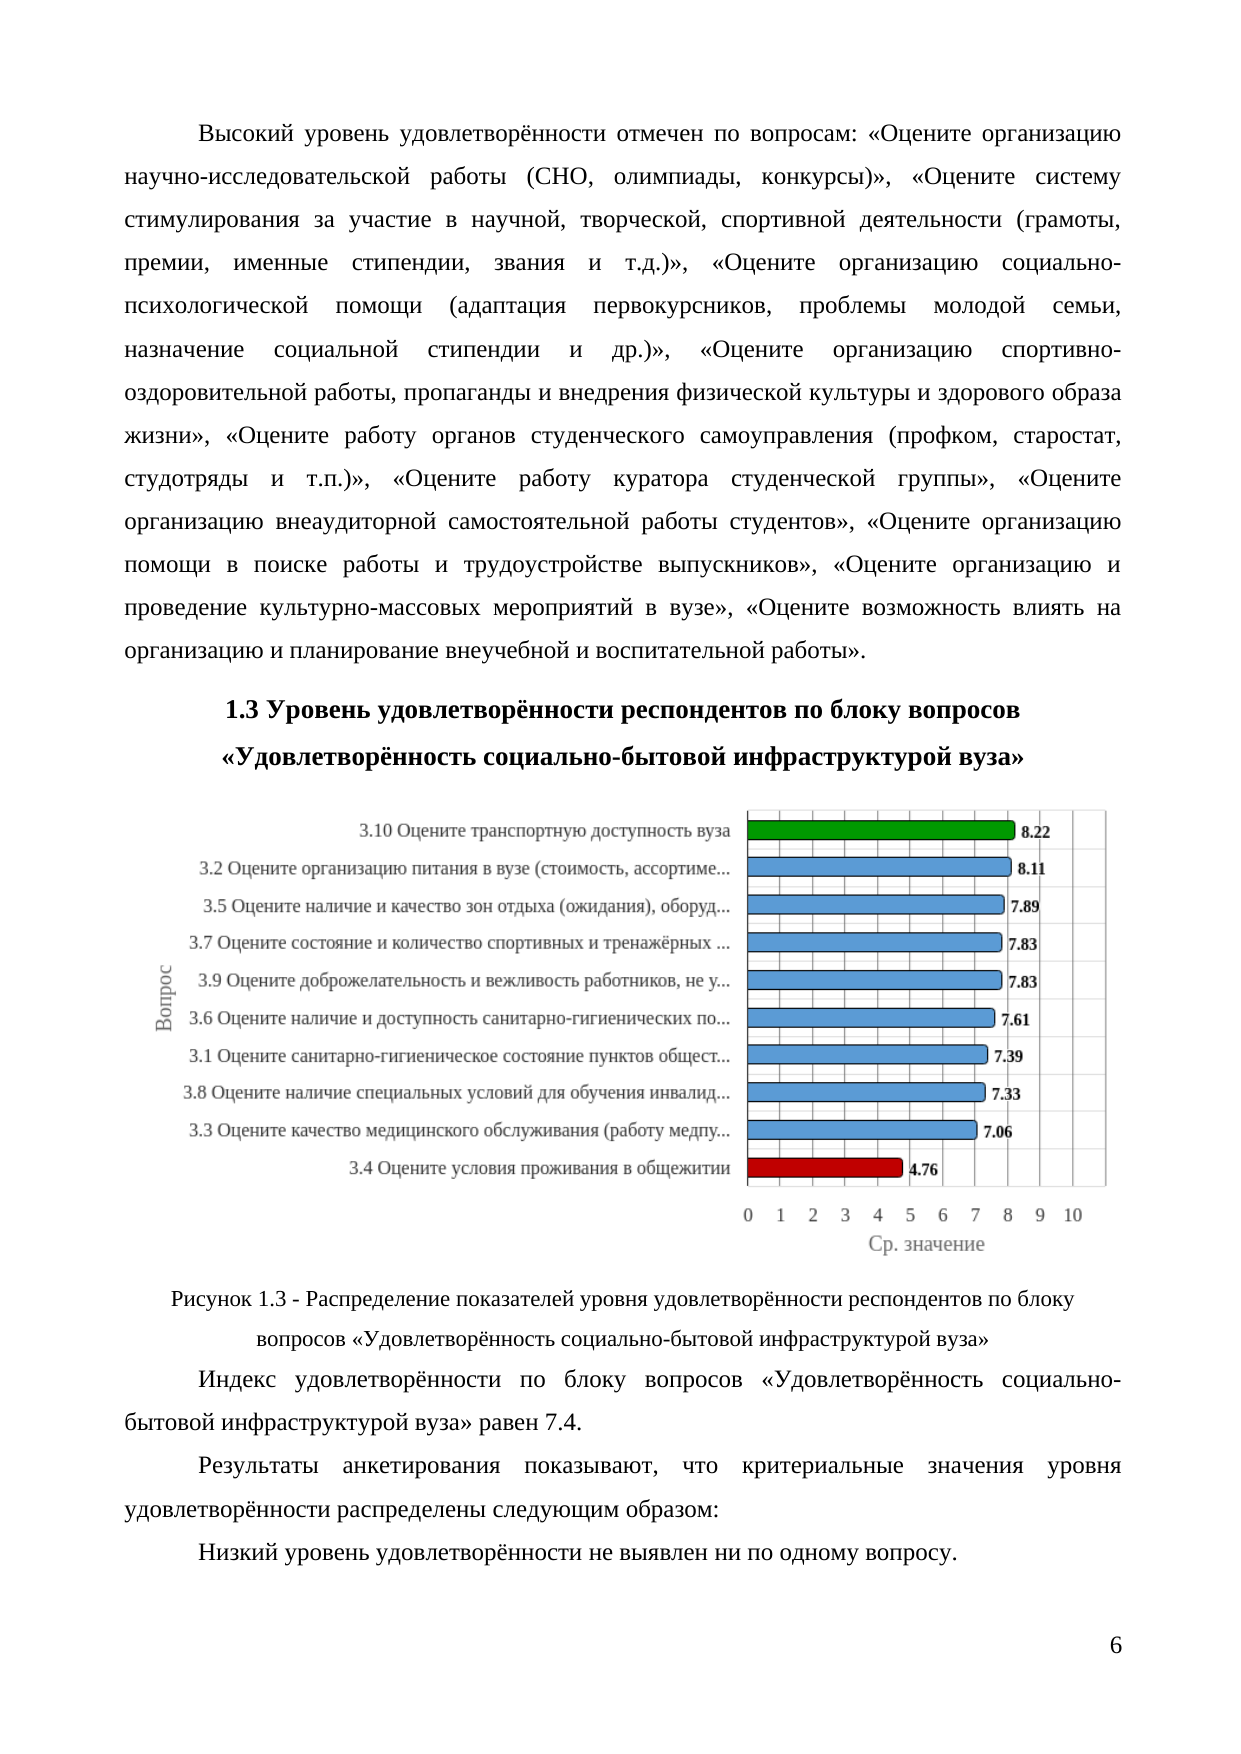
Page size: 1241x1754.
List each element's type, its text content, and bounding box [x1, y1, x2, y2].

text Рисунок 1.3 - Распределение показателей уровня удовлетворённости респондентов по блоку вопросов «Удовлетворённость социально-бытовой инфраструктурой вуза» [124, 1285, 1122, 1351]
text Результаты анкетирования показывают, что критериальные значения уровня удовлетворённости распределены следующим образом: [124, 1451, 1122, 1522]
text Высокий уровень удовлетворённости отмечен по вопросам: «Оцените организацию научно-исследовательской работы (СНО, олимпиады, конкурсы)», «Оцените систему стимулирования за участие в научной, творческой, спортивной деятельности (грамоты, премии, именные стипендии, звания и т.д.)», «Оцените организацию социально-психологической помощи (адаптация первокурсников, проблемы молодой семьи, назначение социальной стипендии и др.)», «Оцените организацию спортивно-оздоровительной работы, пропаганды и внедрения физической культуры и здорового образа жизни», «Оцените работу органов студенческого самоуправления (профком, старостат, студотряды и т.п.)», «Оцените работу куратора студенческой группы», «Оцените организацию внеаудиторной самостоятельной работы студентов», «Оцените организацию помощи в поиске работы и трудоустройстве выпускников», «Оцените организацию и проведение культурно-массовых мероприятий в вузе», «Оцените возможность влиять на организацию и планирование внеучебной и воспитательной работы». [124, 118, 1122, 664]
text Индекс удовлетворённости по блоку вопросов «Удовлетворённость социально-бытовой инфраструктурой вуза» равен 7.4. [124, 1364, 1122, 1436]
picture [124, 799, 1129, 1271]
subtitle 1.3 Уровень удовлетворённости респондентов по блоку вопросов «Удовлетворённость социально-бытовой инфраструктурой вуза» [124, 693, 1122, 771]
text Низкий уровень удовлетворённости не выявлен ни по одному вопросу. [124, 1537, 1122, 1566]
